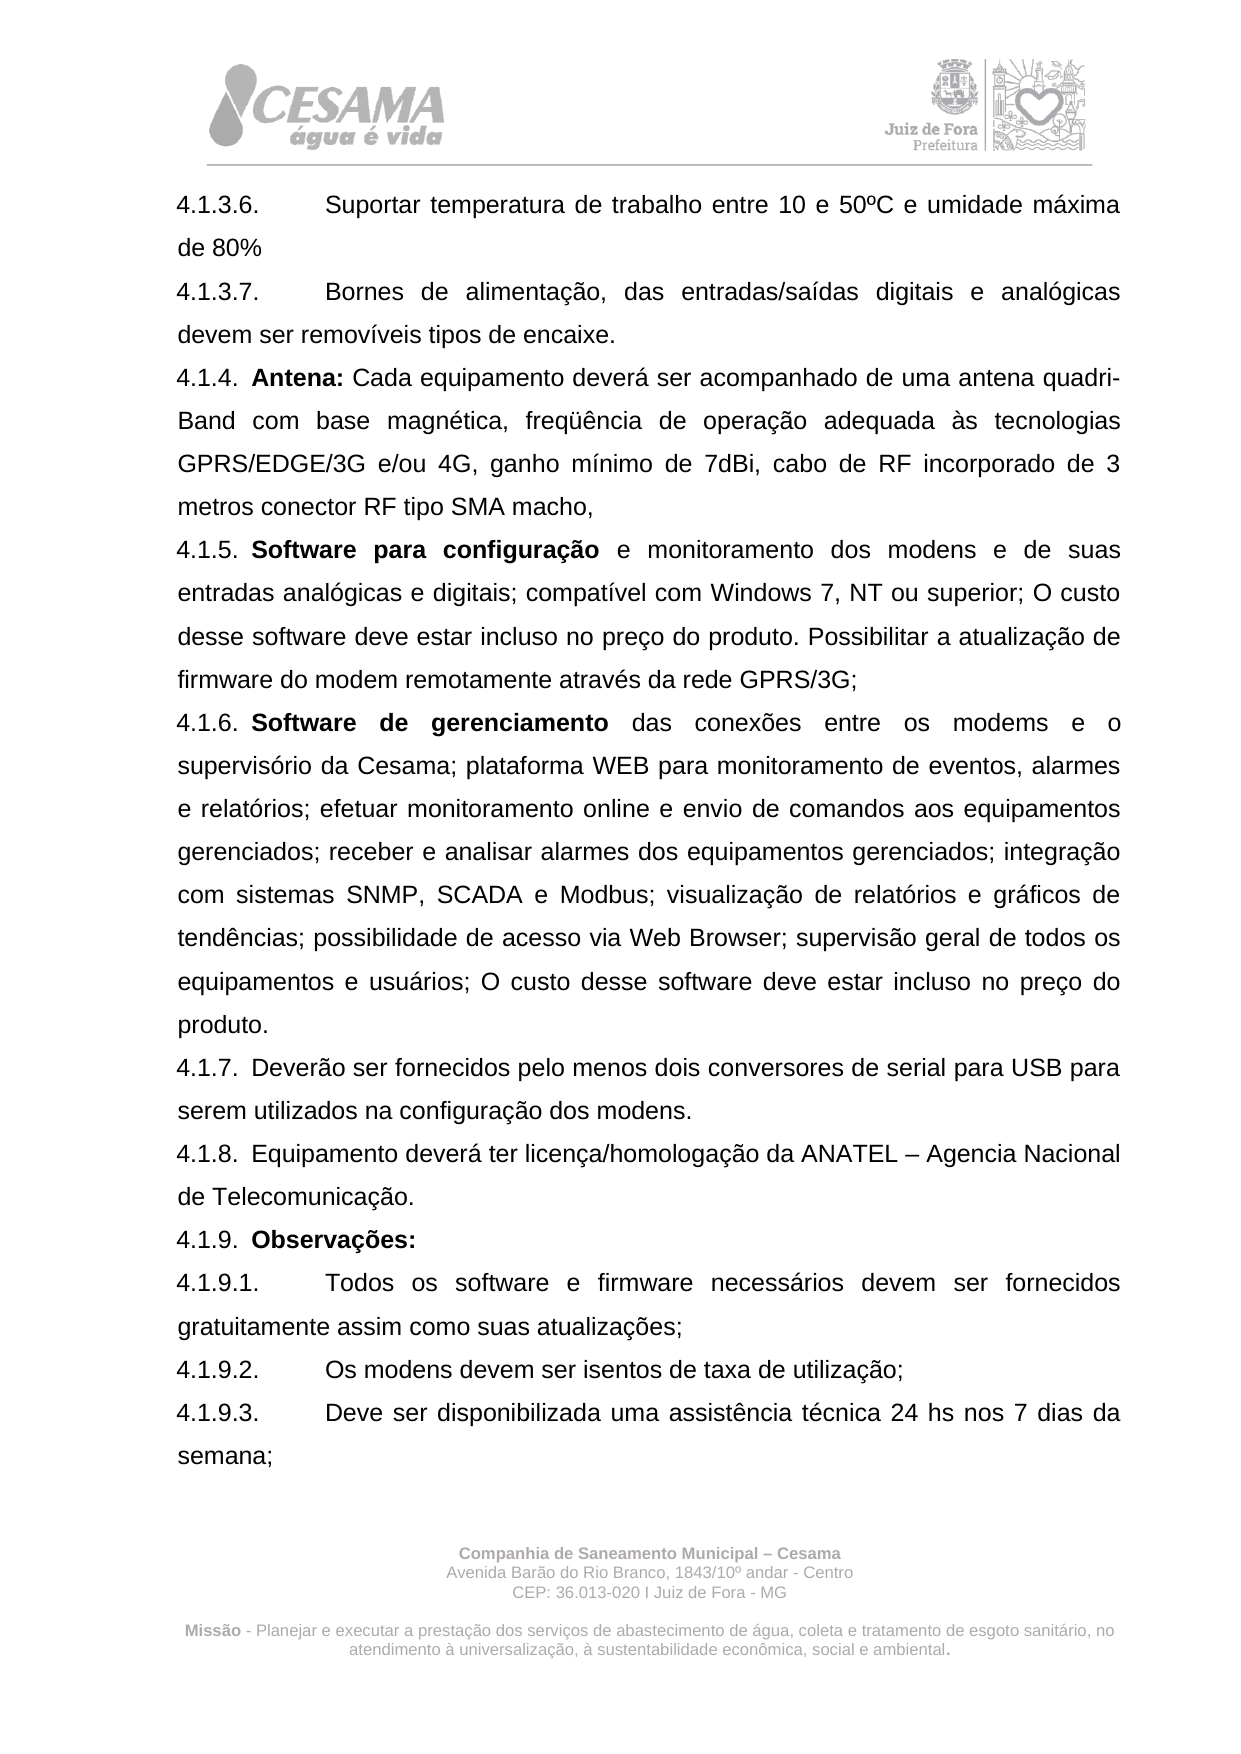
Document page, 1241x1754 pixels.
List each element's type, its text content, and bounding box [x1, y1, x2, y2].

list Todos os software e firmware necessários devem ser fornecidos gratuitamente assim como suas atualizações; [176, 1268, 1122, 1340]
list Deverão ser fornecidos pelo menos dois conversores de serial para USB para serem utilizados na configuração dos modens. [176, 1053, 1122, 1125]
list Software para configuração e monitoramento dos modens e de suas entradas analógicas e digitais; compatível com Windows 7, NT ou superior; O custo desse software deve estar incluso no preço do produto. Possibilitar a atualização de firmware do modem remotamente através da rede GPRS/3G; [176, 535, 1122, 693]
list Equipamento deverá ter licença/homologação da ANATEL – Agencia Nacional de Telecomunicação. [176, 1139, 1122, 1211]
list Bornes de alimentação, das entradas/saídas digitais e analógicas devem ser removíveis tipos de encaixe. [176, 277, 1122, 348]
picture [206, 59, 1093, 166]
list Software de gerenciamento das conexões entre os modems e o supervisório da Cesama; plataforma WEB para monitoramento de eventos, alarmes e relatórios; efetuar monitoramento online e envio de comandos aos equipamentos gerenciados; receber e analisar alarmes dos equipamentos gerenciados; integração com sistemas SNMP, SCADA e Modbus; visualização de relatórios e gráficos de tendências; possibilidade de acesso via Web Browser; supervisão geral de todos os equipamentos e usuários; O custo desse software deve estar incluso no preço do produto. [176, 708, 1122, 1038]
list Deve ser disponibilizada uma assistência técnica 24 hs nos 7 dias da semana; [176, 1398, 1122, 1470]
list Antena: Cada equipamento deverá ser acompanhado de uma antena quadri-Band com base magnética, freqüência de operação adequada às tecnologias GPRS/EDGE/3G e/ou 4G, ganho mínimo de 7dBi, cabo de RF incorporado de 3 metros conector RF tipo SMA macho, [176, 363, 1122, 521]
list Observações: [176, 1225, 1122, 1254]
list Os modens devem ser isentos de taxa de utilização; [176, 1355, 1122, 1383]
list Suportar temperatura de trabalho entre 10 e 50ºC e umidade máxima de 80% [176, 190, 1122, 262]
